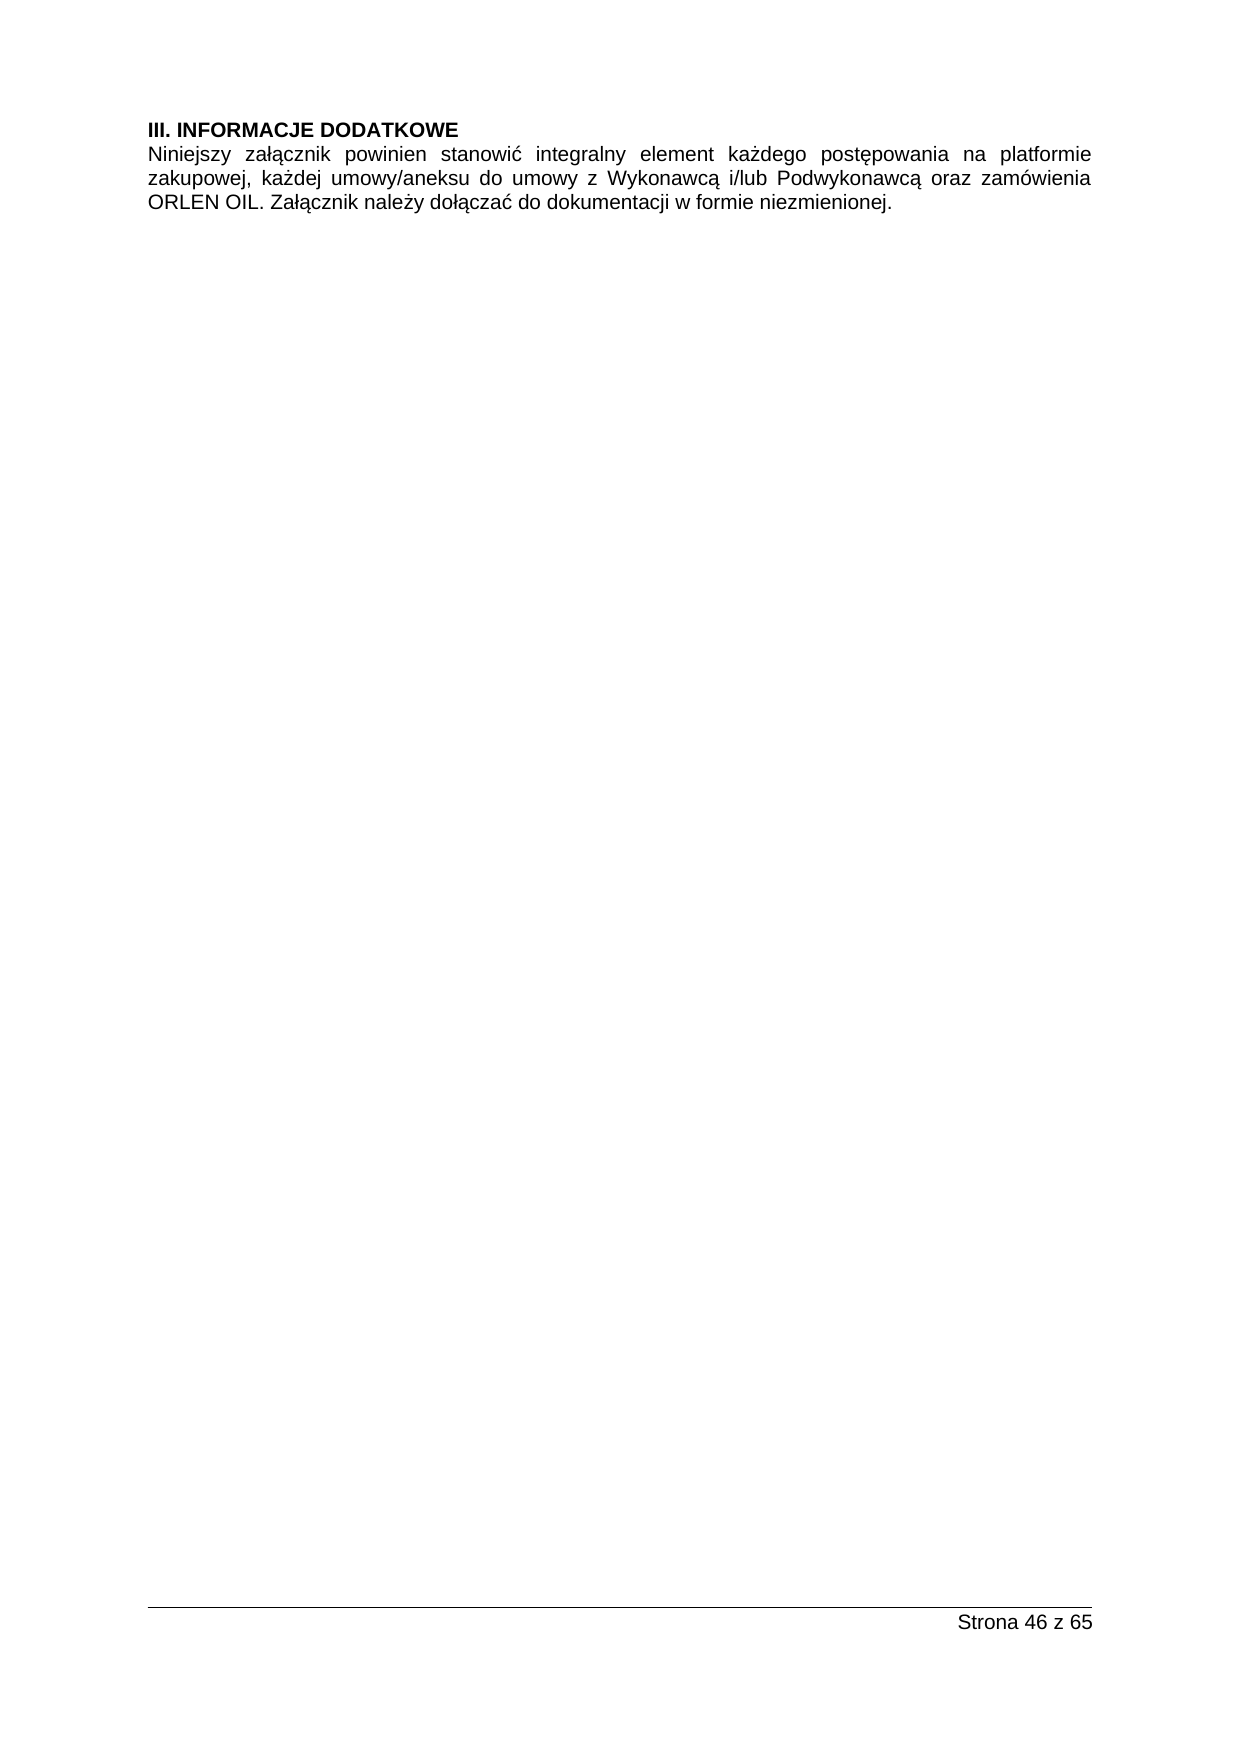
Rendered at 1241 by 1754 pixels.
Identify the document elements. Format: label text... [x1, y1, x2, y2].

text Niniejszy załącznik powinien stanowić integralny element każdego postępowania na platformie zakupowej, każdej umowy/aneksu do umowy z Wykonawcą i/lub Podwykonawcą oraz zamówienia ORLEN OIL. Załącznik należy dołączać do dokumentacji w formie niezmienionej. [148, 142, 1092, 214]
text III. INFORMACJE DODATKOWE [148, 118, 1092, 142]
